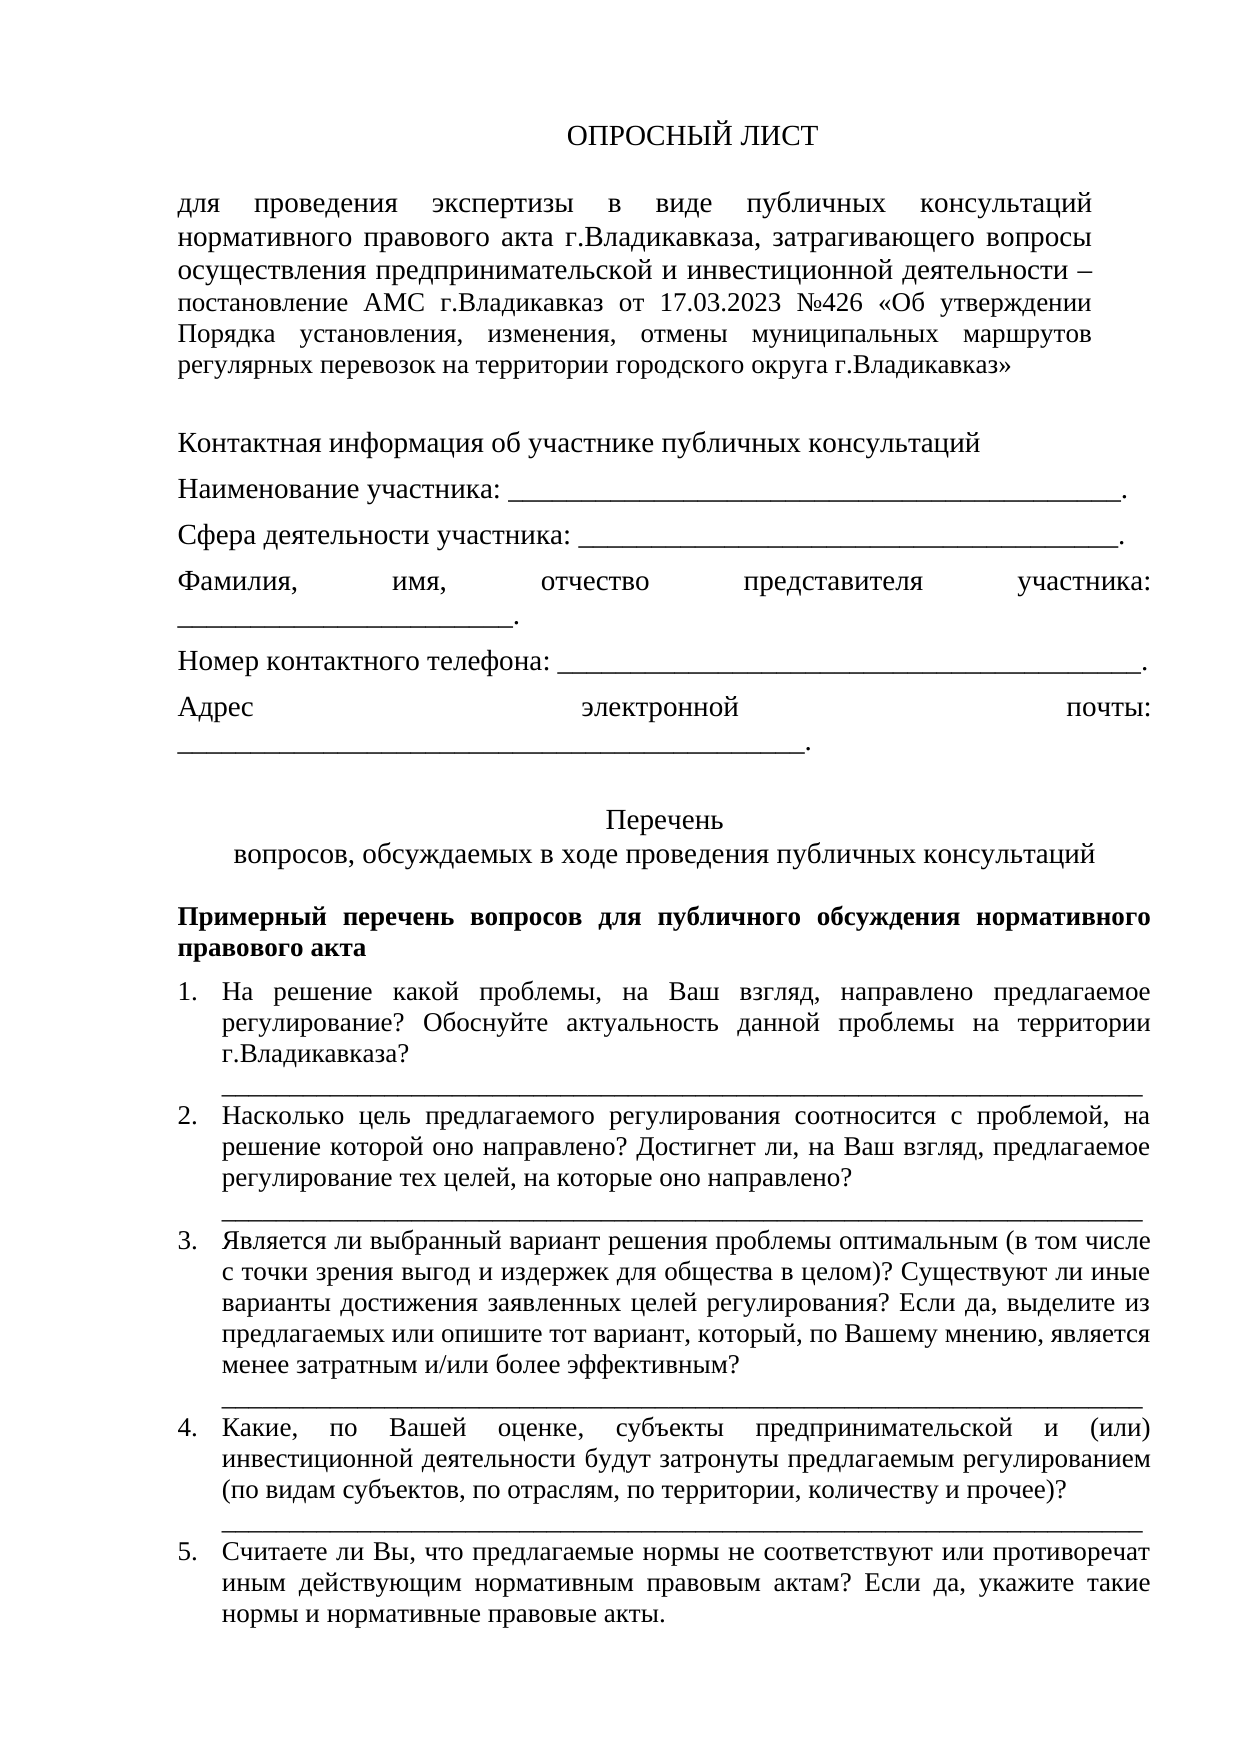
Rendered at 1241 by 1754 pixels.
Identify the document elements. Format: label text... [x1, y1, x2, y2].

text ____________________________________________________________________ [222, 1379, 1152, 1411]
text для проведения экспертизы в виде публичных консультаций нормативного правового акта г.Владикавказа, затрагивающего вопросы осуществления предпринимательской и инвестиционной деятельности – постановление АМС г.Владикавказ от 17.03.2023 №426 «Об утверждении Порядка установления, изменения, отмены муниципальных маршрутов регулярных перевозок на территории городского округа г.Владикавказ» [177, 185, 1093, 379]
list Считаете ли Вы, что предлагаемые нормы не соответствуют или противоречат иным действующим нормативным правовым актам? Если да, укажите такие нормы и нормативные правовые акты. [177, 1535, 1152, 1629]
text Перечень [177, 802, 1152, 836]
text Фамилия, имя, отчество представителя участника: _______________________. [177, 563, 1152, 631]
text Примерный перечень вопросов для публичного обсуждения нормативного правового акта [177, 900, 1152, 963]
text Адрес электронной почты: ___________________________________________. [177, 689, 1152, 756]
text Сфера деятельности участника: _____________________________________. [177, 517, 1152, 551]
text вопросов, обсуждаемых в ходе проведения публичных консультаций [177, 836, 1152, 869]
text Контактная информация об участнике публичных консультаций [177, 425, 1152, 459]
text Наименование участника: __________________________________________. [177, 471, 1152, 505]
list Насколько цель предлагаемого регулирования соотносится с проблемой, на решение которой оно направлено? Достигнет ли, на Ваш взгляд, предлагаемое регулирование тех целей, на которые оно направлено? [177, 1099, 1152, 1193]
text ____________________________________________________________________ [222, 1068, 1152, 1099]
text ____________________________________________________________________ [222, 1193, 1152, 1224]
text ____________________________________________________________________ [222, 1504, 1152, 1535]
text Номер контактного телефона: ________________________________________. [177, 643, 1152, 677]
list Является ли выбранный вариант решения проблемы оптимальным (в том числе с точки зрения выгод и издержек для общества в целом)? Существуют ли иные варианты достижения заявленных целей регулирования? Если да, выделите из предлагаемых или опишите тот вариант, который, по Вашему мнению, является менее затратным и/или более эффективным? [177, 1224, 1152, 1379]
text ОПРОСНЫЙ ЛИСТ [177, 118, 1152, 152]
list На решение какой проблемы, на Ваш взгляд, направлено предлагаемое регулирование? Обоснуйте актуальность данной проблемы на территории г.Владикавказа? [177, 975, 1152, 1068]
list Какие, по Вашей оценке, субъекты предпринимательской и (или) инвестиционной деятельности будут затронуты предлагаемым регулированием (по видам субъектов, по отраслям, по территории, количеству и прочее)? [177, 1411, 1152, 1504]
